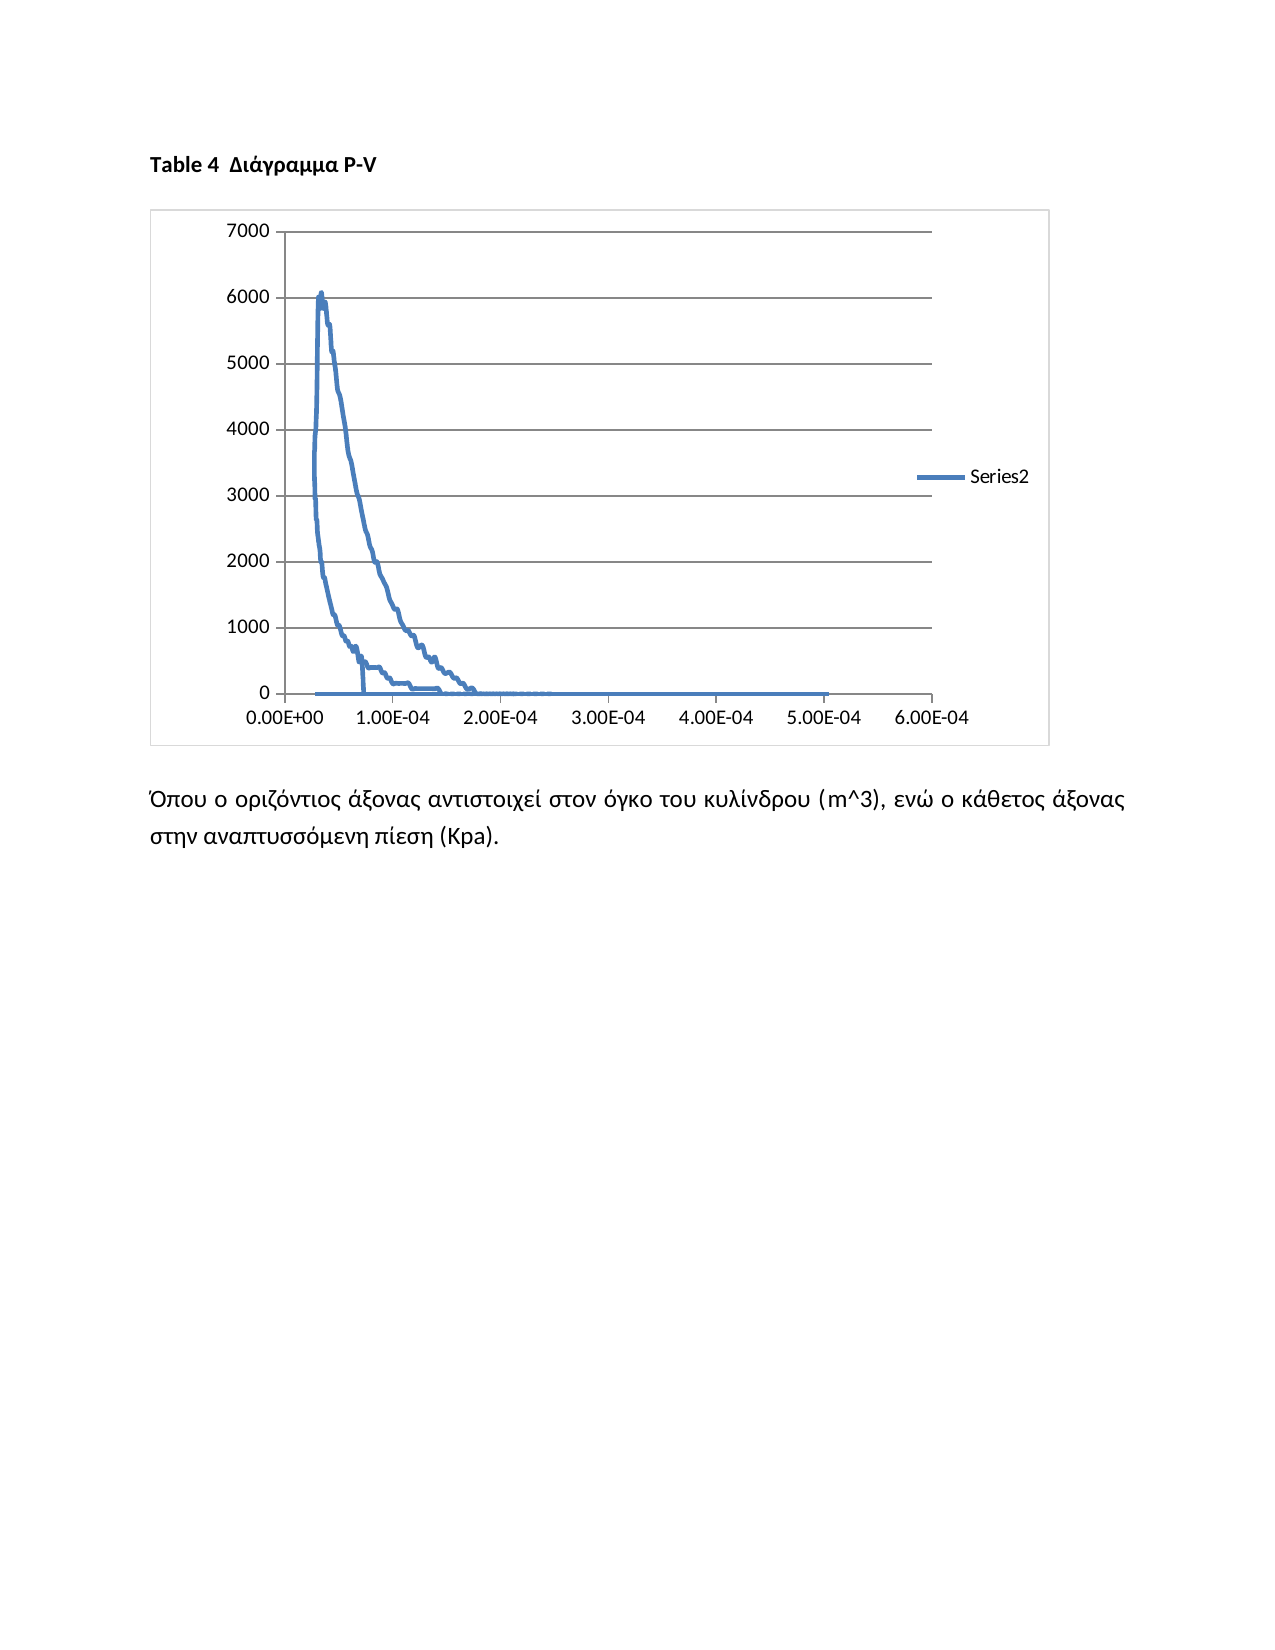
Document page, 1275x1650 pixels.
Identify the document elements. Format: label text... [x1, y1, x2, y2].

text Όπου ο οριζόντιος άξονας αντιστοιχεί στον όγκο του κυλίνδρου (m^3), ενώ ο κάθετος άξονας στην αναπτυσσόμενη πίεση (Kpa). [150, 783, 1125, 851]
